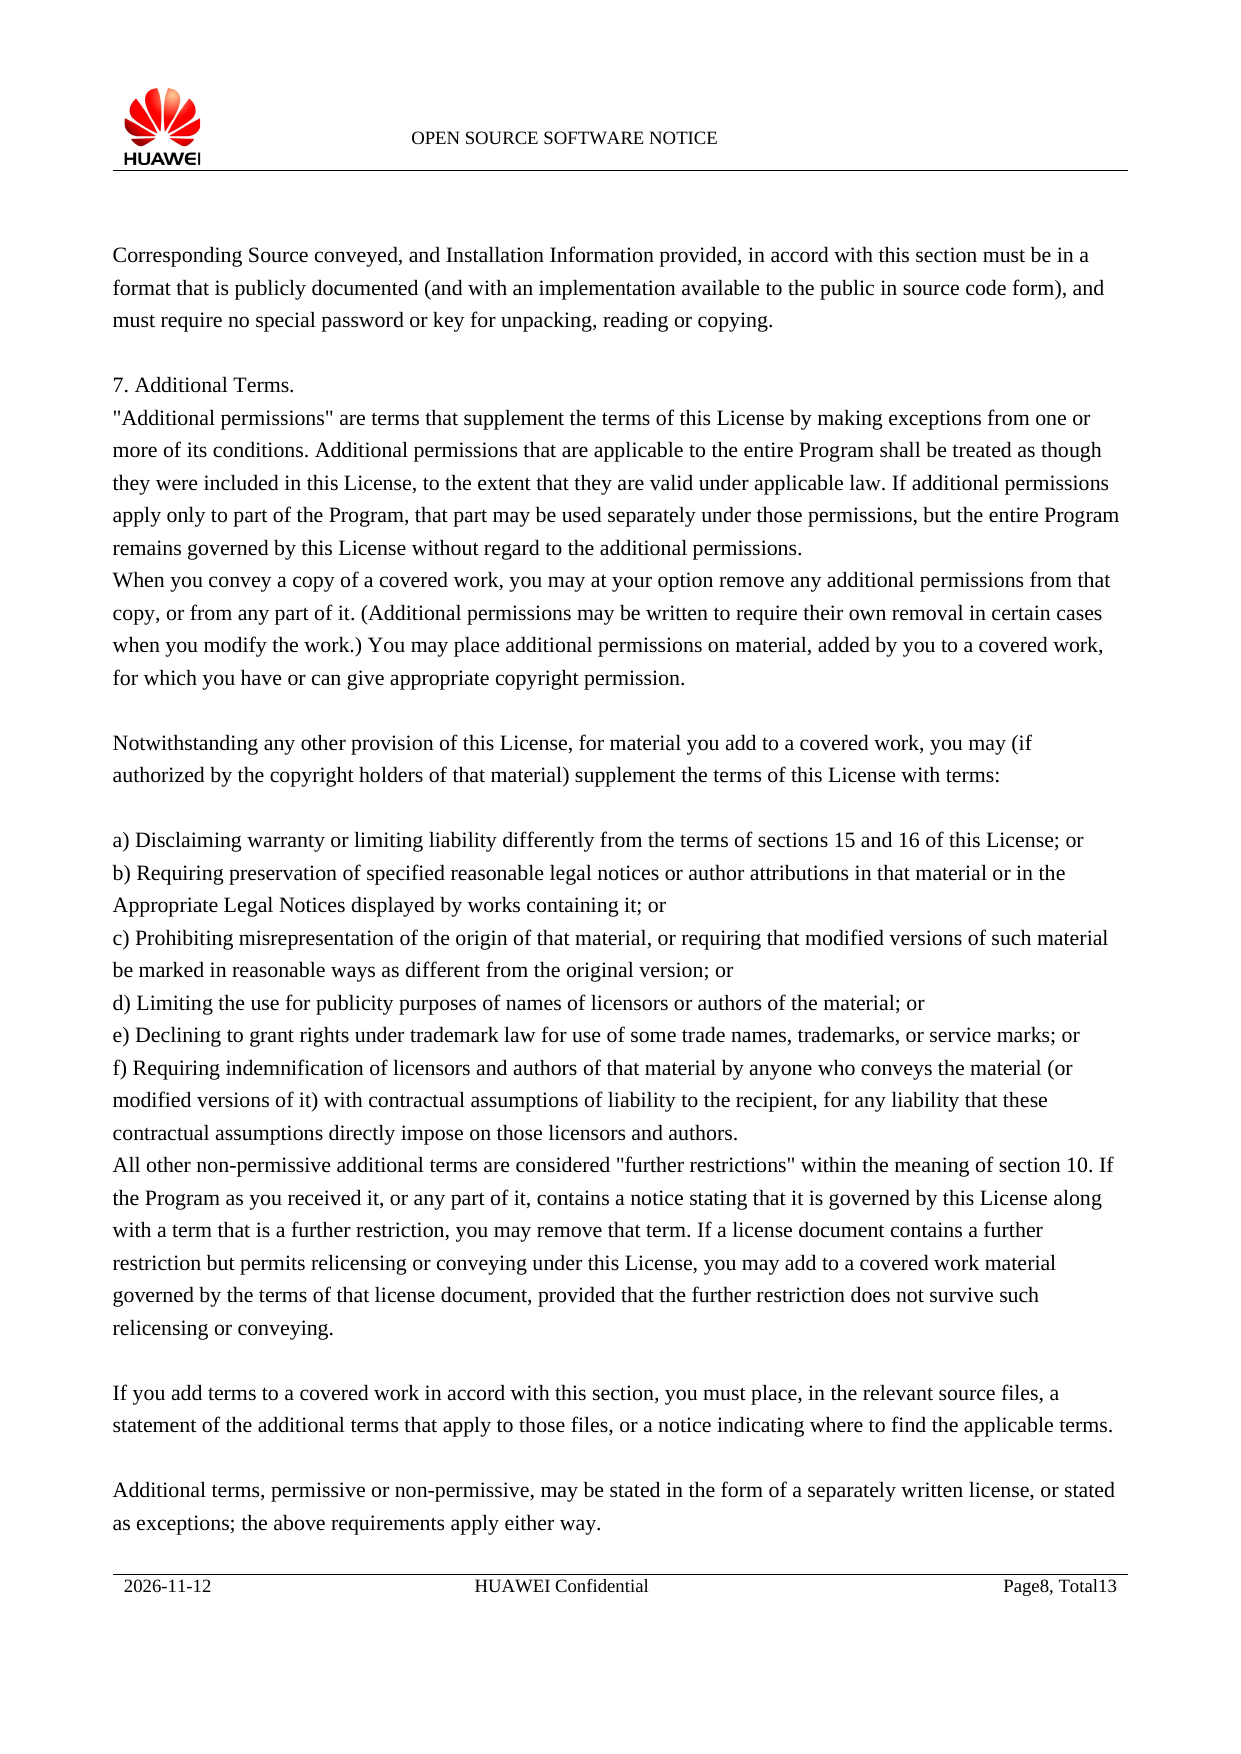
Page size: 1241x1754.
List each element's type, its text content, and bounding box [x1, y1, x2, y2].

picture [124, 88, 201, 165]
